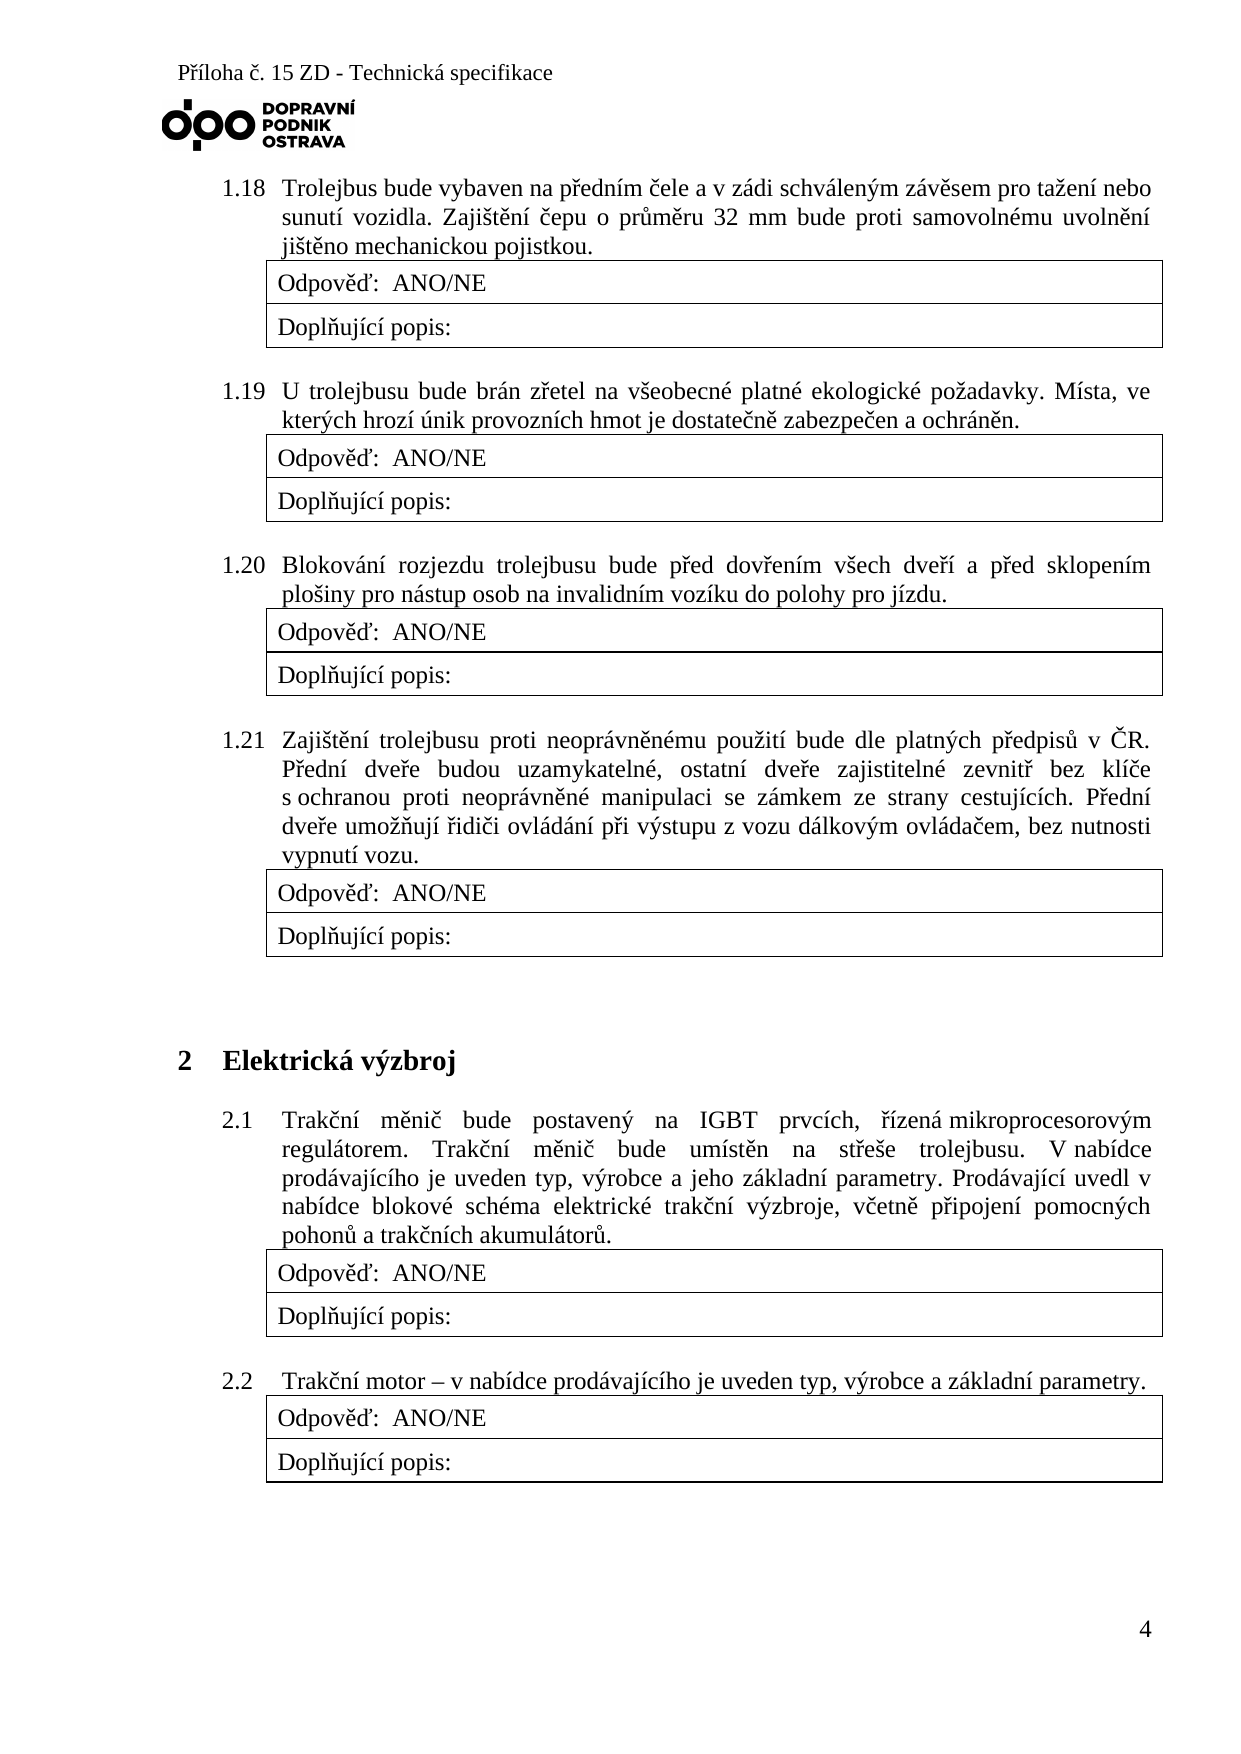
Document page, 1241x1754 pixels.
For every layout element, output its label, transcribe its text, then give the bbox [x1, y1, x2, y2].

table_header Odpověď: ANO/NE [267, 1250, 1162, 1292]
list Trakční měnič bude postavený na IGBT prvcích, řízená mikroprocesorovým regulátorem. Trakční měnič bude umístěn na střeše trolejbusu. V nabídce prodávajícího je uveden typ, výrobce a jeho základní parametry. Prodávající uvedl v nabídce blokové schéma elektrické trakční výzbroje, včetně připojení pomocných pohonů a trakčních akumulátorů. [222, 1105, 1152, 1249]
list Trolejbus bude vybaven na předním čele a v zádi schváleným závěsem pro tažení nebo sunutí vozidla. Zajištění čepu o průměru 32 mm bude proti samovolnému uvolnění jištěno mechanickou pojistkou. [222, 173, 1152, 259]
list Zajištění trolejbusu proti neoprávněnému použití bude dle platných předpisů v ČR. Přední dveře budou uzamykatelné, ostatní dveře zajistitelné zevnitř bez klíče s ochranou proti neoprávněné manipulaci se zámkem ze strany cestujících. Přední dveře umožňují řidiči ovládání při výstupu z vozu dálkovým ovládačem, bez nutnosti vypnutí vozu. [222, 725, 1152, 869]
table_header Odpověď: ANO/NE [267, 870, 1162, 912]
picture [162, 99, 356, 151]
table_cell Doplňující popis: [267, 478, 1162, 521]
table_header Odpověď: ANO/NE [267, 1396, 1162, 1438]
table_header Odpověď: ANO/NE [267, 435, 1162, 477]
table_cell Doplňující popis: [267, 653, 1162, 695]
table_cell Doplňující popis: [267, 1293, 1162, 1336]
table_header Odpověď: ANO/NE [267, 609, 1162, 651]
table_cell Doplňující popis: [267, 304, 1162, 347]
subtitle Elektrická výzbroj [177, 1043, 1152, 1076]
list Trakční motor – v nabídce prodávajícího je uveden typ, výrobce a základní parametry. [222, 1366, 1152, 1394]
list Blokování rozjezdu trolejbusu bude před dovřením všech dveří a před sklopením plošiny pro nástup osob na invalidním vozíku do polohy pro jízdu. [222, 551, 1152, 608]
table_cell Doplňující popis: [267, 913, 1162, 956]
table_cell Doplňující popis: [267, 1439, 1162, 1481]
table_header Odpověď: ANO/NE [267, 261, 1162, 303]
list U trolejbusu bude brán zřetel na všeobecné platné ekologické požadavky. Místa, ve kterých hrozí únik provozních hmot je dostatečně zabezpečen a ochráněn. [222, 376, 1152, 434]
